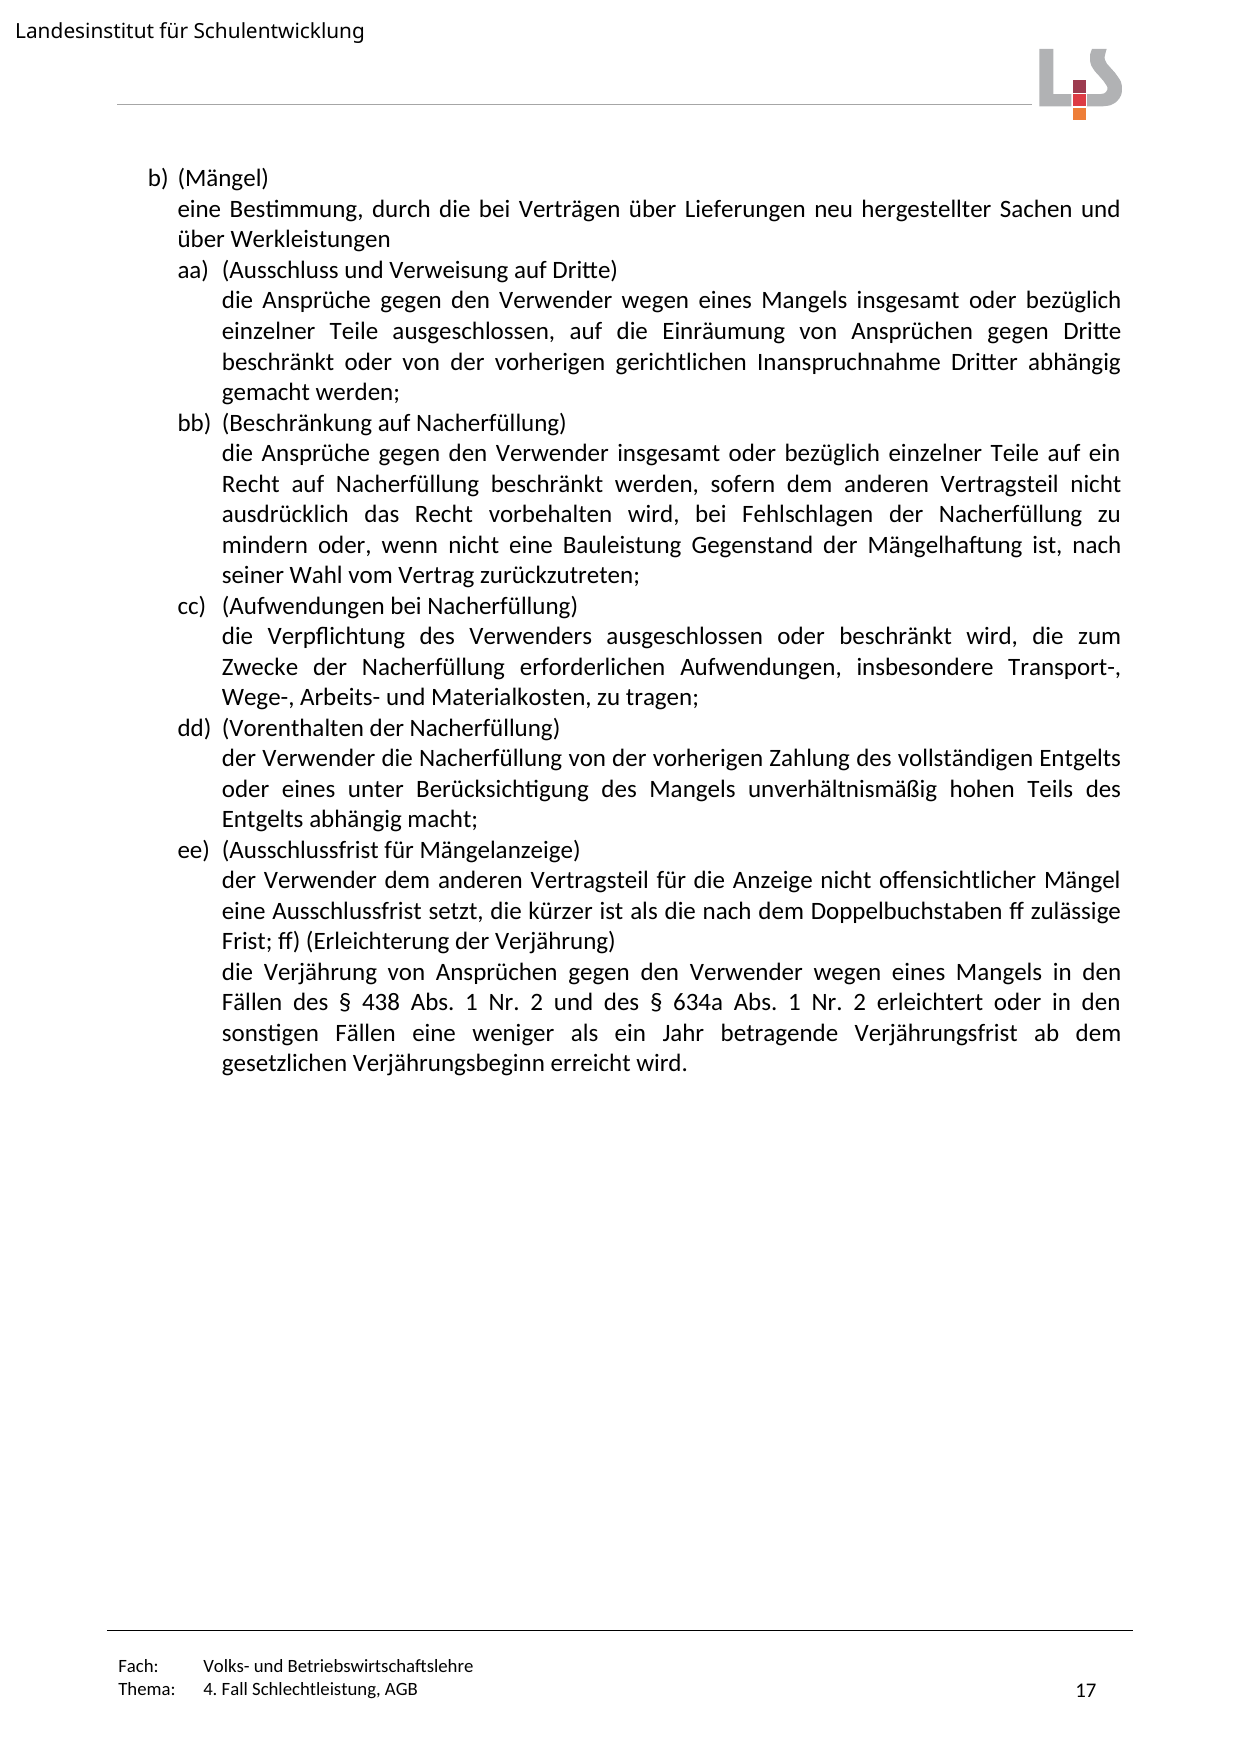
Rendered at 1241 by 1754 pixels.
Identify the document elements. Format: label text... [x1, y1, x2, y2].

text bb) (Beschränkung auf Nacherfüllung) [177, 407, 1122, 437]
text die Ansprüche gegen den Verwender insgesamt oder bezüglich einzelner Teile auf ein Recht auf Nacherfüllung beschränkt werden, sofern dem anderen Vertragsteil nicht ausdrücklich das Recht vorbehalten wird, bei Fehlschlagen der Nacherfüllung zu mindern oder, wenn nicht eine Bauleistung Gegenstand der Mängelhaftung ist, nach seiner Wahl vom Vertrag zurückzutreten; [177, 437, 1122, 590]
text die Verjährung von Ansprüchen gegen den Verwender wegen eines Mangels in den Fällen des § 438 Abs. 1 Nr. 2 und des § 634a Abs. 1 Nr. 2 erleichtert oder in den sonstigen Fällen eine weniger als ein Jahr betragende Verjährungsfrist ab dem gesetzlichen Verjährungsbeginn erreicht wird. [177, 956, 1122, 1078]
text die Ansprüche gegen den Verwender wegen eines Mangels insgesamt oder bezüglich einzelner Teile ausgeschlossen, auf die Einräumung von Ansprüchen gegen Dritte beschränkt oder von der vorherigen gerichtlichen Inanspruchnahme Dritter abhängig gemacht werden; [177, 284, 1122, 407]
text dd) (Vorenthalten der Nacherfüllung) [177, 712, 1122, 742]
text b) (Mängel) [118, 162, 1122, 193]
text eine Bestimmung, durch die bei Verträgen über Lieferungen neu hergestellter Sachen und über Werkleistungen [177, 193, 1122, 254]
text der Verwender die Nacherfüllung von der vorherigen Zahlung des vollständigen Entgelts oder eines unter Berücksichtigung des Mangels unverhältnismäßig hohen Teils des Entgelts abhängig macht; [177, 742, 1122, 834]
text der Verwender dem anderen Vertragsteil für die Anzeige nicht offensichtlicher Mängel eine Ausschlussfrist setzt, die kürzer ist als die nach dem Doppelbuchstaben ff zulässige Frist; ff) (Erleichterung der Verjährung) [177, 864, 1122, 956]
text aa) (Ausschluss und Verweisung auf Dritte) [177, 254, 1122, 284]
text die Verpflichtung des Verwenders ausgeschlossen oder beschränkt wird, die zum Zwecke der Nacherfüllung erforderlichen Aufwendungen, insbesondere Transport-, Wege-, Arbeits- und Materialkosten, zu tragen; [177, 620, 1122, 712]
text cc) (Aufwendungen bei Nacherfüllung) [177, 590, 1122, 620]
text ee) (Ausschlussfrist für Mängelanzeige) [177, 834, 1122, 864]
